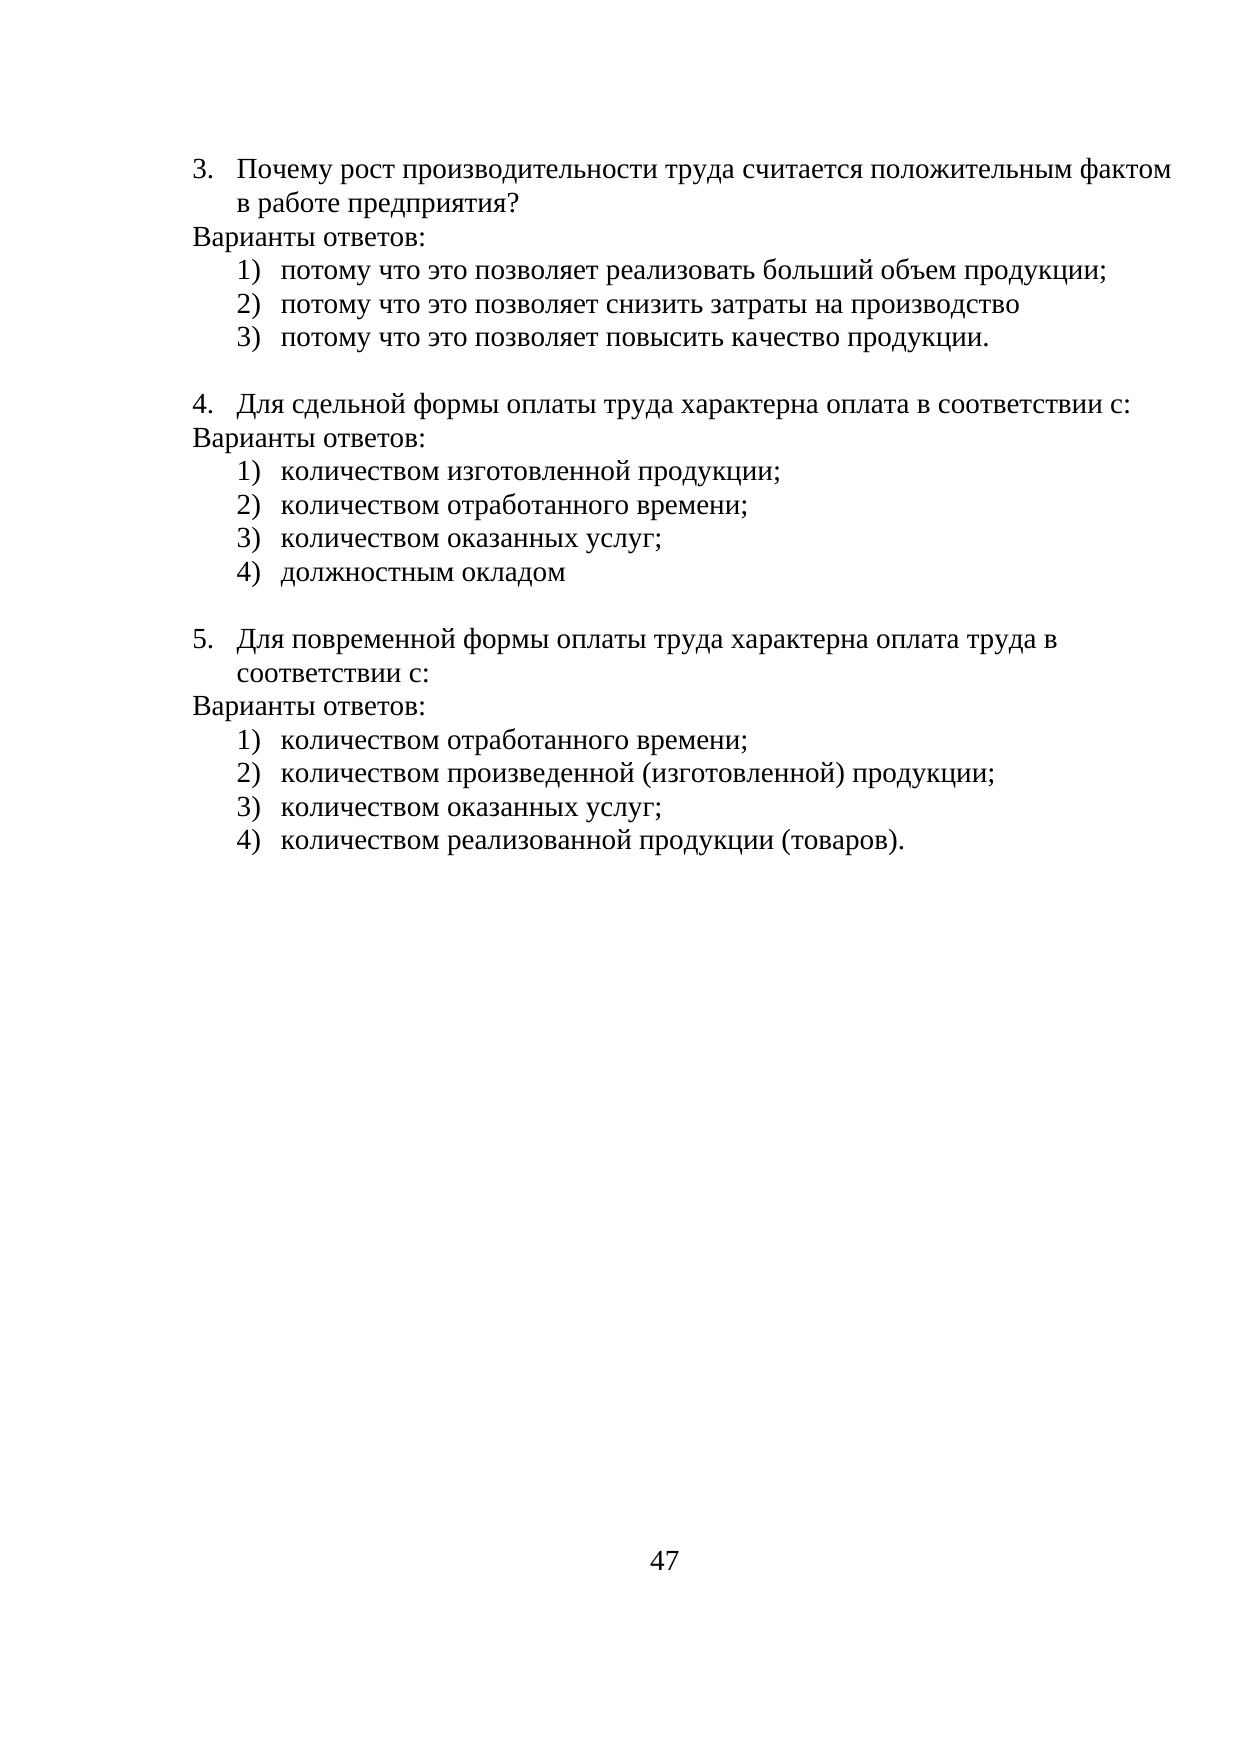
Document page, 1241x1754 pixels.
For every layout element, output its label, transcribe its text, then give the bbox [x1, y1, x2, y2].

list Почему рост производительности труда считается положительным фактом в работе предприятия? [192, 152, 1181, 219]
text Варианты ответов: [192, 688, 1181, 722]
text Варианты ответов: [192, 420, 1181, 453]
list количеством отработанного времени; [236, 487, 1181, 521]
list количеством реализованной продукции (товаров). [236, 822, 1181, 856]
list потому что это позволяет снизить затраты на производство [236, 286, 1181, 319]
list количеством произведенной (изготовленной) продукции; [236, 755, 1181, 789]
list количеством изготовленной продукции; [236, 453, 1181, 487]
list потому что это позволяет повысить качество продукции. [236, 319, 1181, 353]
list должностным окладом [236, 554, 1181, 588]
list Для повременной формы оплаты труда характерна оплата труда в соответствии с: [192, 621, 1181, 688]
list количеством оказанных услуг; [236, 521, 1181, 554]
text Варианты ответов: [192, 219, 1181, 252]
list потому что это позволяет реализовать больший объем продукции; [236, 252, 1181, 286]
list количеством отработанного времени; [236, 722, 1181, 755]
list Для сдельной формы оплаты труда характерна оплата в соответствии с: [192, 386, 1181, 420]
list количеством оказанных услуг; [236, 789, 1181, 822]
